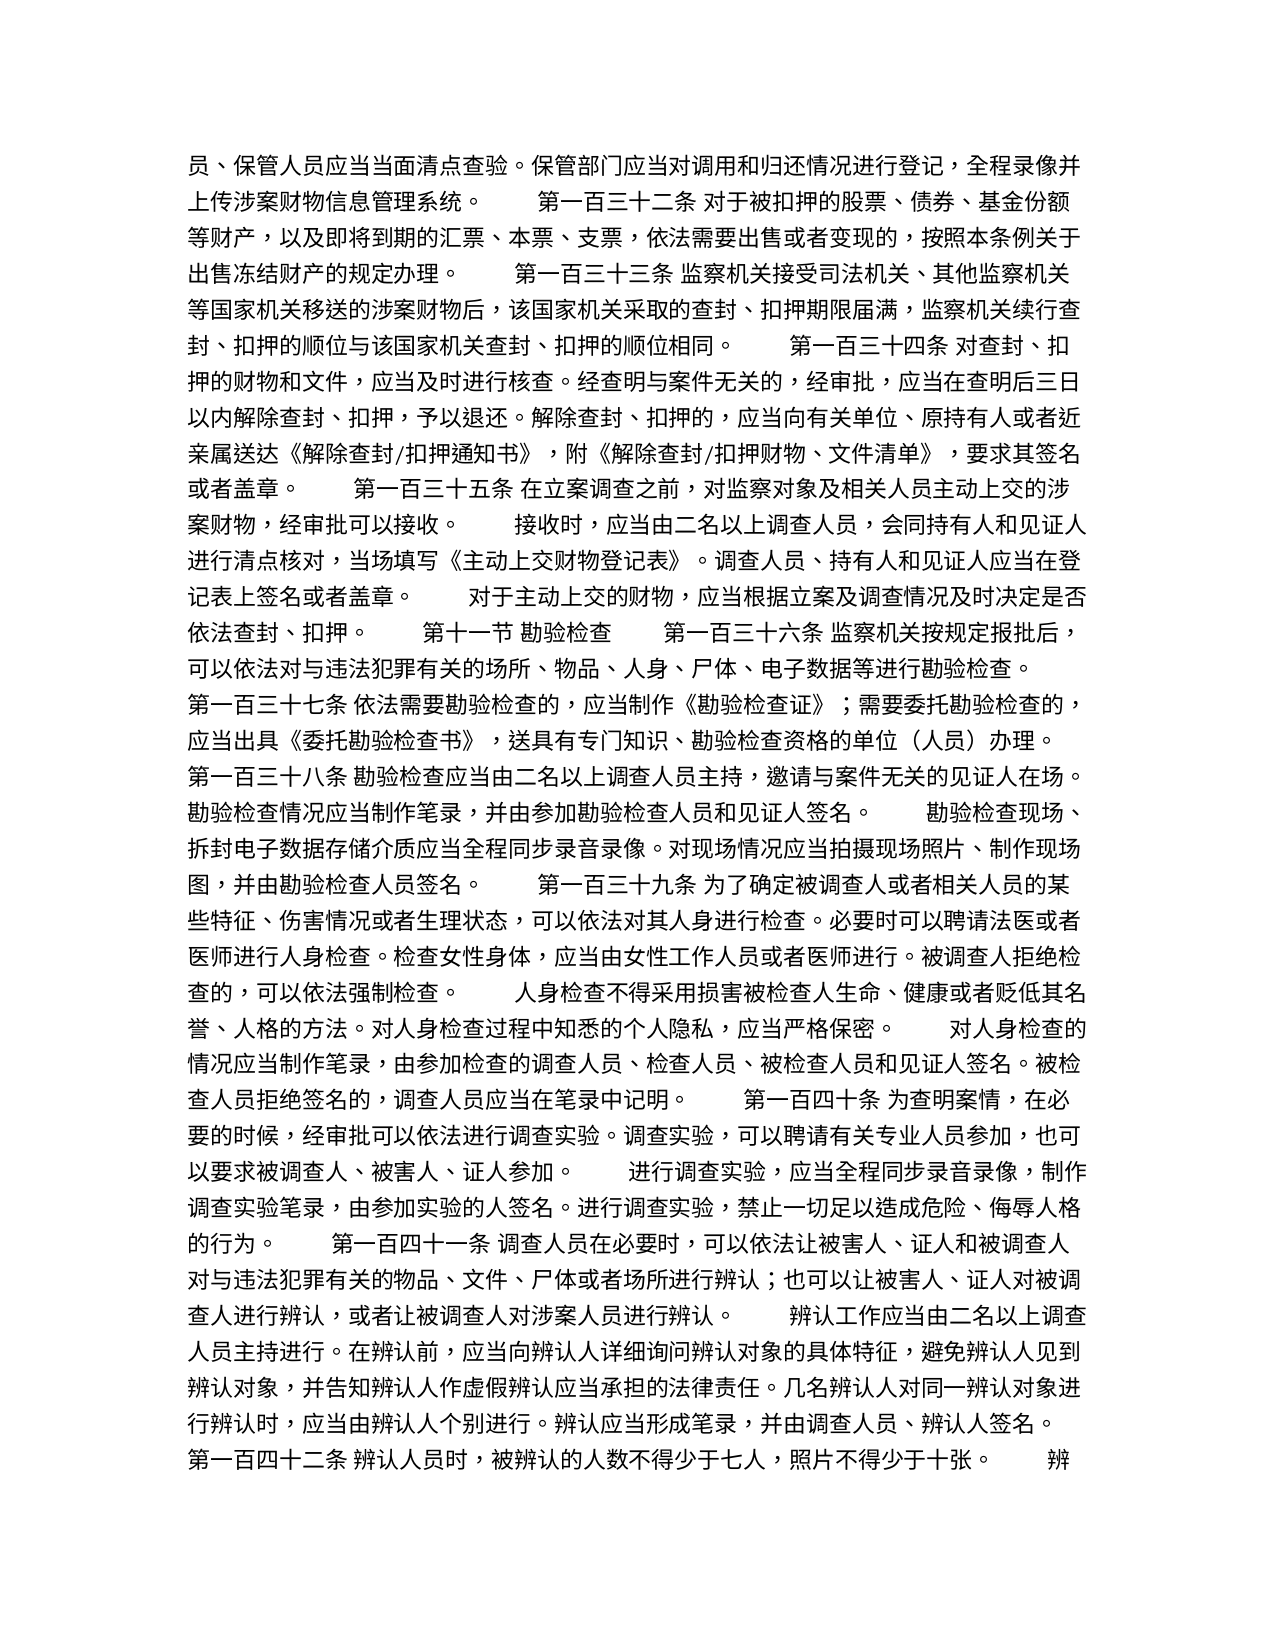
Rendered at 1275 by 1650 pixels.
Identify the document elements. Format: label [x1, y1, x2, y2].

text [187, 150, 1087, 1475]
